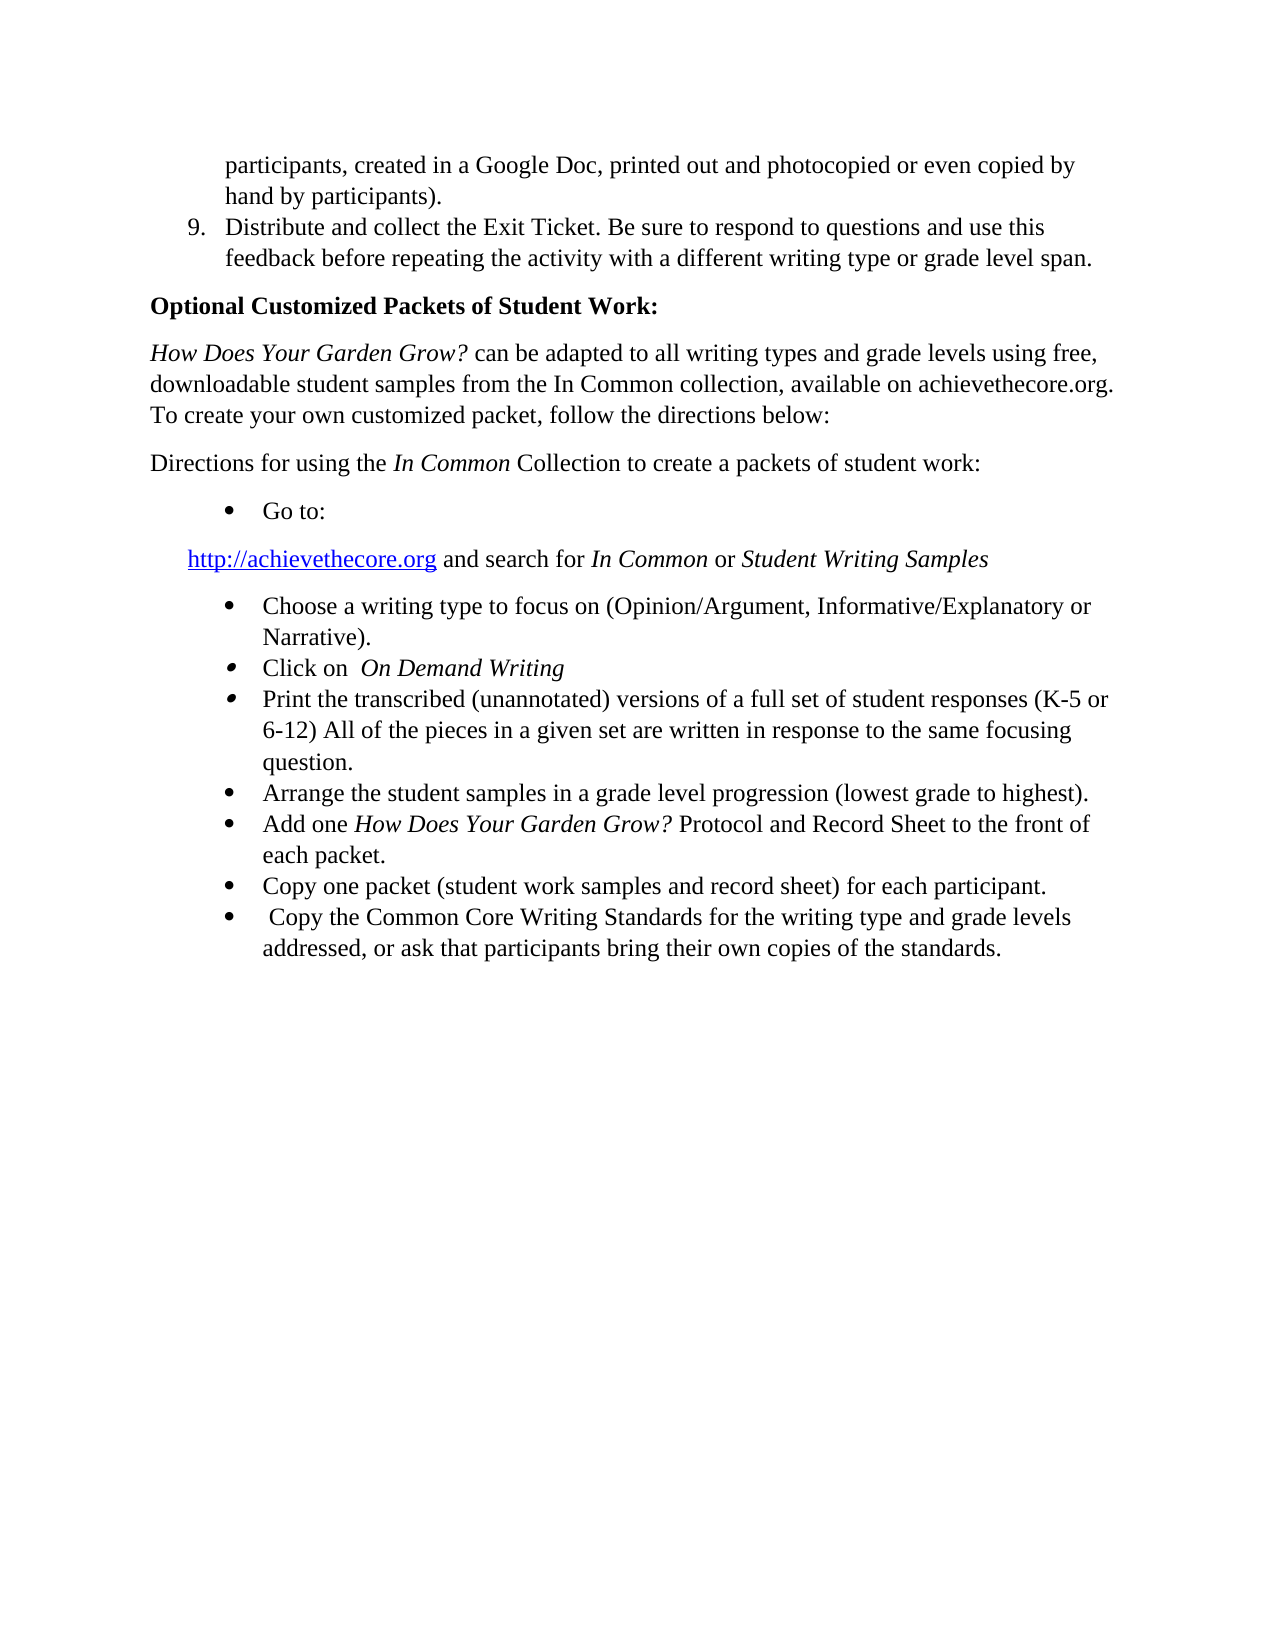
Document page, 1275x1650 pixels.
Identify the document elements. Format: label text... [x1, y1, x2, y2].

list Go to: [225, 496, 1125, 525]
text How Does Your Garden Grow? can be adapted to all writing types and grade levels using free, downloadable student samples from the In Common collection, available on achievethecore.org. To create your own customized packet, follow the directions below: [150, 338, 1125, 429]
list Copy one packet (student work samples and record sheet) for each participant. [225, 871, 1125, 899]
list Choose a writing type to focus on (Opinion/Argument, Informative/Explanatory or Narrative). [225, 591, 1125, 651]
text Directions for using the In Common Collection to create a packets of student work: [150, 448, 1125, 477]
list Distribute and collect the Exit Ticket. Be sure to respond to questions and use this feedback before repeating the activity with a different writing type or grade level span. [187, 212, 1125, 272]
list Copy the Common Core Writing Standards for the writing type and grade levels addressed, or ask that participants bring their own copies of the standards. [225, 902, 1125, 962]
list Add one How Does Your Garden Grow? Protocol and Record Sheet to the front of each packet. [225, 809, 1125, 868]
text http://achievethecore.org and search for In Common or Student Writing Samples [187, 544, 1125, 572]
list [187, 150, 1125, 210]
list Arrange the student samples in a grade level progression (lowest grade to highest). [225, 778, 1125, 806]
text Optional Customized Packets of Student Work: [150, 291, 1125, 319]
list Click on On Demand Writing [225, 653, 1125, 682]
list Print the transcribed (unannotated) versions of a full set of student responses (K-5 or 6-12) All of the pieces in a given set are written in response to the same focusing question. [225, 684, 1125, 775]
